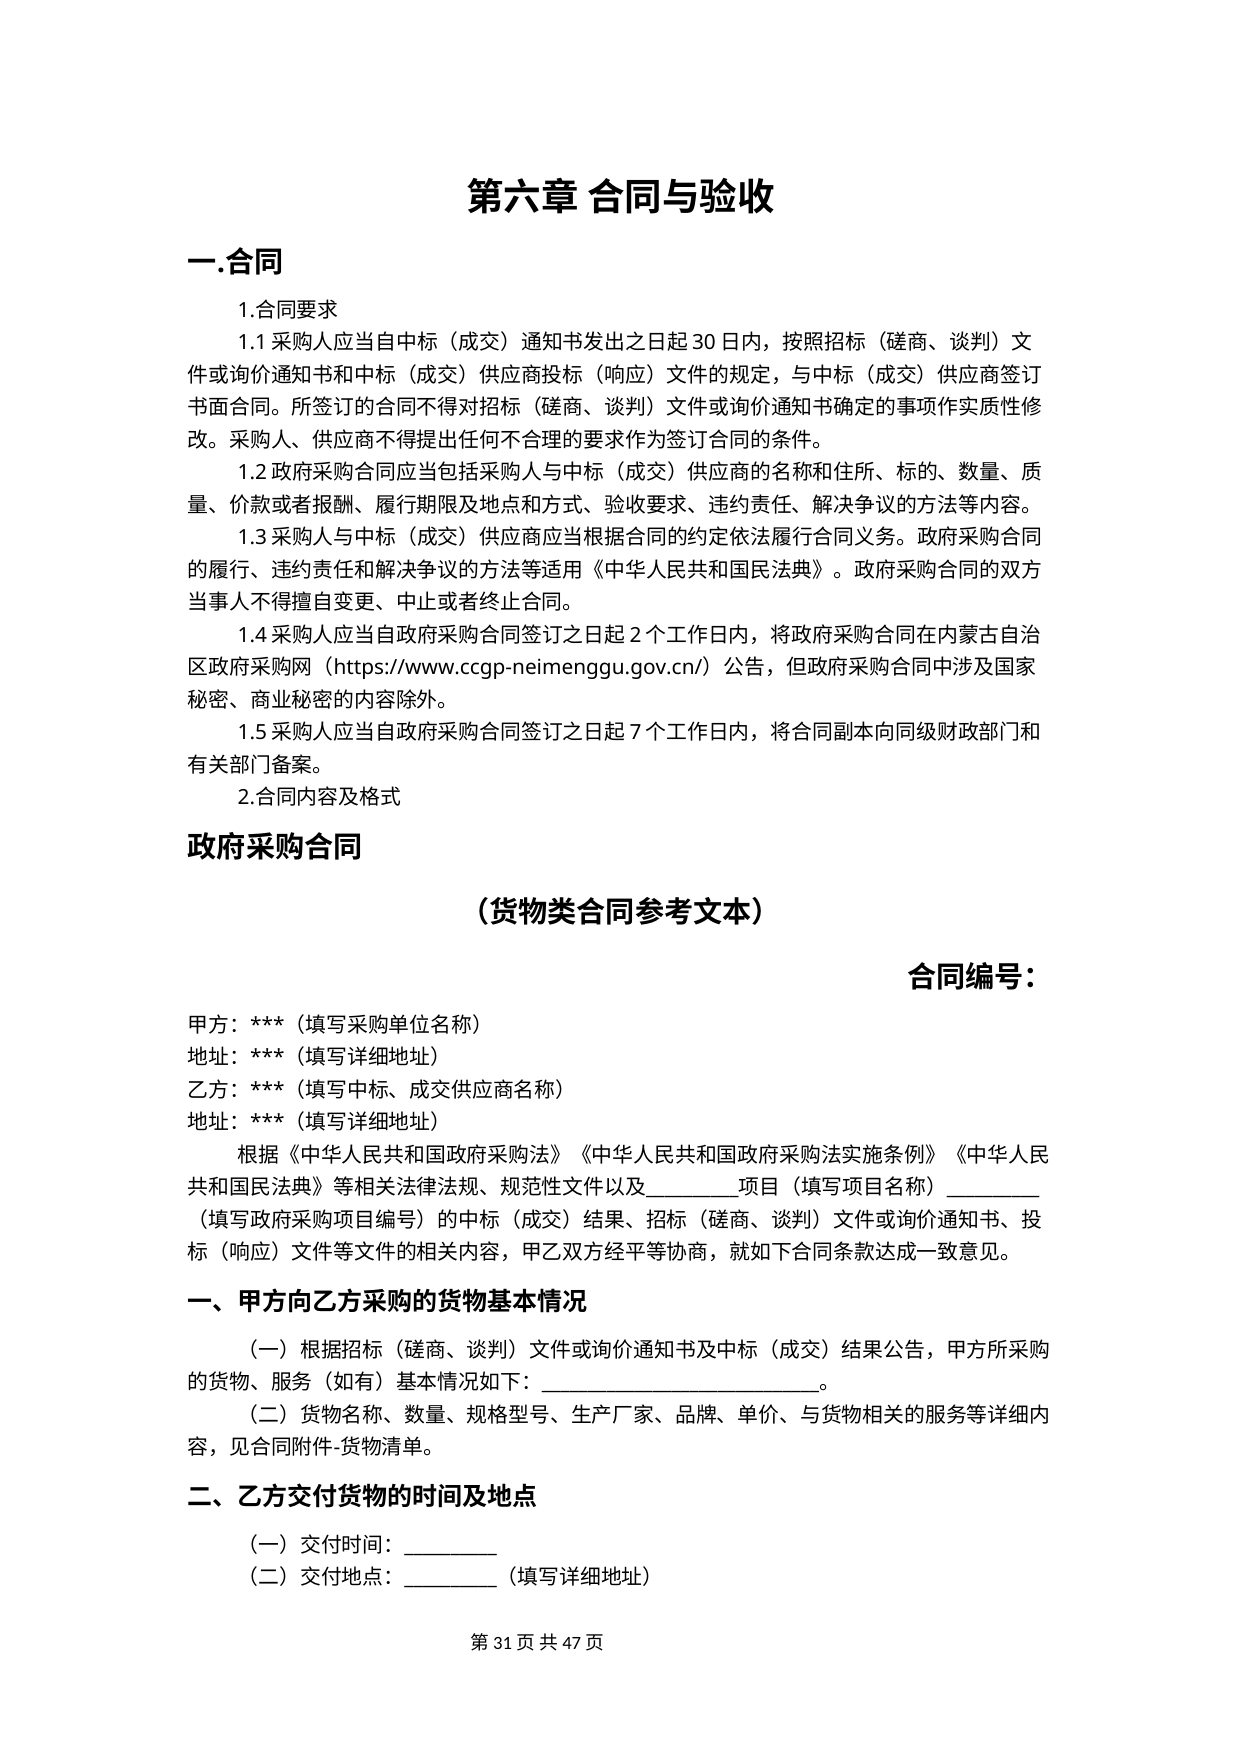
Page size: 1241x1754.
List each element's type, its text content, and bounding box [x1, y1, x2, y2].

text 一、甲方向乙方采购的货物基本情况 [187, 1267, 1053, 1332]
text 1.2政府采购合同应当包括采购人与中标（成交）供应商的名称和住所、标的、数量、质量、价款或者报酬、履行期限及地点和方式、验收要求、违约责任、解决争议的方法等内容。 [187, 454, 1053, 519]
text 2.合同内容及格式 [187, 779, 1053, 812]
text （一）交付时间：__________ [187, 1527, 1053, 1559]
text 1.3采购人与中标（成交）供应商应当根据合同的约定依法履行合同义务。政府采购合同的履行、违约责任和解决争议的方法等适用《中华人民共和国民法典》。政府采购合同的双方当事人不得擅自变更、中止或者终止合同。 [187, 519, 1053, 617]
text （一）根据招标（磋商、谈判）文件或询价通知书及中标（成交）结果公告，甲方所采购的货物、服务（如有）基本情况如下：______________________________。 [187, 1332, 1053, 1397]
text 二、乙方交付货物的时间及地点 [187, 1462, 1053, 1527]
text 合同编号： [187, 942, 1053, 1007]
text 地址：***（填写详细地址） [187, 1039, 1053, 1072]
text 地址：***（填写详细地址） [187, 1104, 1053, 1137]
text （货物类合同参考文本） [187, 877, 1053, 942]
text （二）交付地点：__________（填写详细地址） [187, 1559, 1053, 1592]
text 1.5采购人应当自政府采购合同签订之日起7个工作日内，将合同副本向同级财政部门和有关部门备案。 [187, 714, 1053, 779]
text 甲方：***（填写采购单位名称） [187, 1007, 1053, 1039]
text 政府采购合同 [187, 812, 1053, 877]
text 一.合同 [187, 227, 1053, 292]
text 根据《中华人民共和国政府采购法》《中华人民共和国政府采购法实施条例》《中华人民共和国民法典》等相关法律法规、规范性文件以及__________项目（填写项目名称）__________（填写政府采购项目编号）的中标（成交）结果、招标（磋商、谈判）文件或询价通知书、投标（响应）文件等文件的相关内容，甲乙双方经平等协商，就如下合同条款达成一致意见。 [187, 1137, 1053, 1267]
text 1.合同要求 [187, 292, 1053, 324]
text 1.4采购人应当自政府采购合同签订之日起2个工作日内，将政府采购合同在内蒙古自治区政府采购网（https://www.ccgp-neimenggu.gov.cn/）公告，但政府采购合同中涉及国家秘密、商业秘密的内容除外。 [187, 617, 1053, 714]
text （二）货物名称、数量、规格型号、生产厂家、品牌、单价、与货物相关的服务等详细内容，见合同附件-货物清单。 [187, 1397, 1053, 1462]
text 1.1采购人应当自中标（成交）通知书发出之日起30日内，按照招标（磋商、谈判）文件或询价通知书和中标（成交）供应商投标（响应）文件的规定，与中标（成交）供应商签订书面合同。所签订的合同不得对招标（磋商、谈判）文件或询价通知书确定的事项作实质性修改。采购人、供应商不得提出任何不合理的要求作为签订合同的条件。 [187, 324, 1053, 454]
text 第六章 合同与验收 [187, 162, 1053, 227]
text 乙方：***（填写中标、成交供应商名称） [187, 1072, 1053, 1104]
